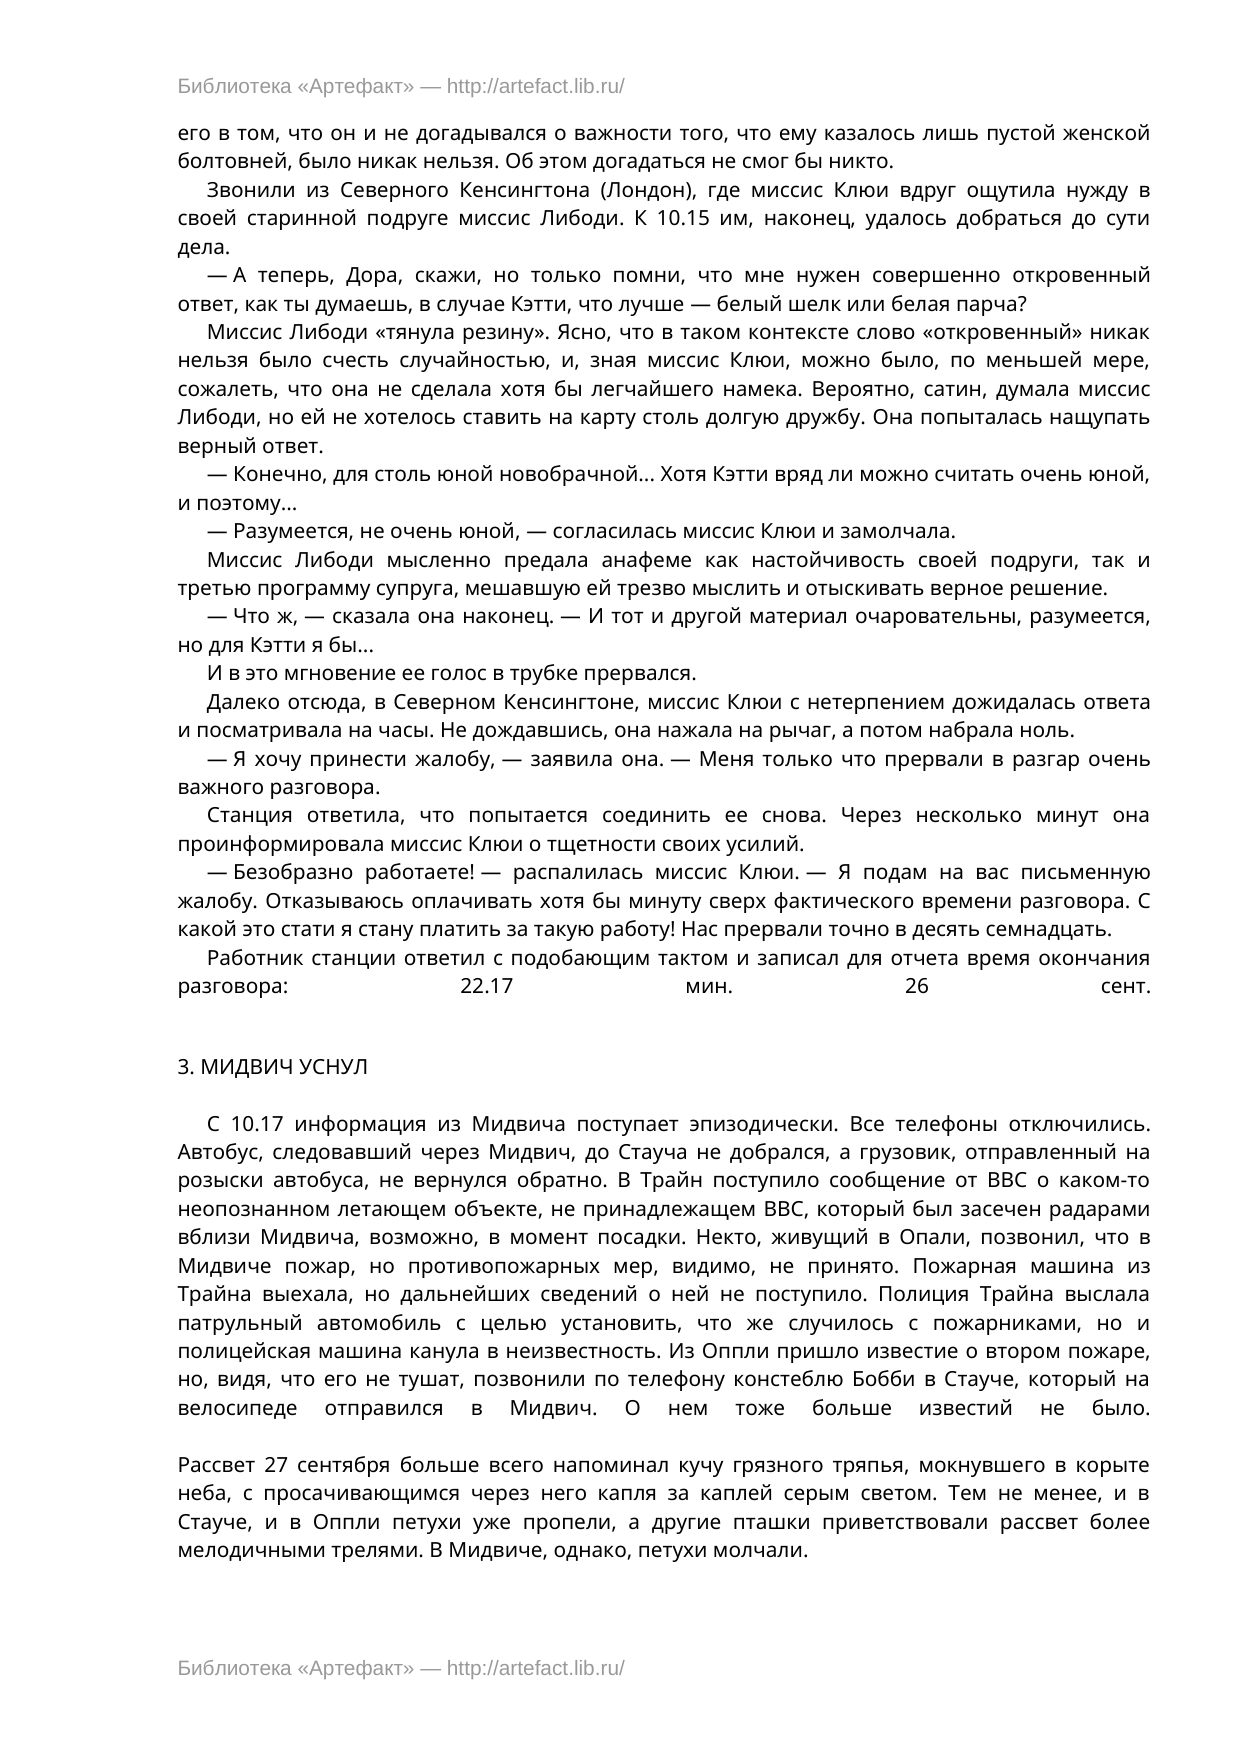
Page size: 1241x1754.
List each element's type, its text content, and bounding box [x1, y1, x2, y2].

text Работник станции ответил с подобающим тактом и записал для отчета время окончания разговора: 22.17 мин. 26 сент. [177, 943, 1152, 1023]
text — Что ж, — сказала она наконец. — И тот и другой материал очаровательны, разумеется, но для Кэтти я бы... [177, 602, 1152, 658]
text Станция ответила, что попытается соединить ее снова. Через несколько минут она проинформировала миссис Клюи о тщетности своих усилий. [177, 801, 1152, 857]
text — Я хочу принести жалобу, — заявила она. — Меня только что прервали в разгар очень важного разговора. [177, 744, 1152, 801]
text И в это мгновение ее голос в трубке прервался. [177, 658, 1152, 687]
text 3. МИДВИЧ УСНУЛ [177, 1023, 1152, 1080]
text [177, 118, 1152, 175]
text — А теперь, Дора, скажи, но только помни, что мне нужен совершенно откровенный ответ, как ты думаешь, в случае Кэтти, что лучше — белый шелк или белая парча? [177, 260, 1152, 317]
text — Конечно, для столь юной новобрачной... Хотя Кэтти вряд ли можно считать очень юной, и поэтому... [177, 459, 1152, 516]
text — Разумеется, не очень юной, — согласилась миссис Клюи и замолчала. [177, 516, 1152, 545]
text С 10.17 информация из Мидвича поступает эпизодически. Все телефоны отключились. Автобус, следовавший через Мидвич, до Стауча не добрался, а грузовик, отправленный на розыски автобуса, не вернулся обратно. В Трайн поступило сообщение от ВВС о каком-то неопознанном летающем объекте, не принадлежащем ВВС, который был засечен радарами вблизи Мидвича, возможно, в момент посадки. Некто, живущий в Опали, позвонил, что в Мидвиче пожар, но противопожарных мер, видимо, не принято. Пожарная машина из Трайна выехала, но дальнейших сведений о ней не поступило. Полиция Трайна выслала патрульный автомобиль с целью установить, что же случилось с пожарниками, но и полицейская машина канула в неизвестность. Из Оппли пришло известие о втором пожаре, но, видя, что его не тушат, позвонили по телефону констеблю Бобби в Стауче, который на велосипеде отправился в Мидвич. О нем тоже больше известий не было. Рассвет 27 сентября больше всего напоминал кучу грязного тряпья, мокнувшего в корыте неба, с просачивающимся через него капля за каплей серым светом. Тем не менее, и в Стауче, и в Оппли петухи уже пропели, а другие пташки приветствовали рассвет более мелодичными трелями. В Мидвиче, однако, петухи молчали. [177, 1109, 1152, 1564]
text — Безобразно работаете! — распалилась миссис Клюи. — Я подам на вас письменную жалобу. Отказываюсь оплачивать хотя бы минуту сверх фактического времени разговора. С какой это стати я стану платить за такую работу! Нас прервали точно в десять семнадцать. [177, 857, 1152, 943]
text Миссис Либоди мысленно предала анафеме как настойчивость своей подруги, так и третью программу супруга, мешавшую ей трезво мыслить и отыскивать верное решение. [177, 545, 1152, 602]
text Далеко отсюда, в Северном Кенсингтоне, миссис Клюи с нетерпением дожидалась ответа и посматривала на часы. Не дождавшись, она нажала на рычаг, а потом набрала ноль. [177, 687, 1152, 744]
text Звонили из Северного Кенсингтона (Лондон), где миссис Клюи вдруг ощутила нужду в своей старинной подруге миссис Либоди. К 10.15 им, наконец, удалось добраться до сути дела. [177, 175, 1152, 260]
text Миссис Либоди «тянула резину». Ясно, что в таком контексте слово «откровенный» никак нельзя было счесть случайностью, и, зная миссис Клюи, можно было, по меньшей мере, сожалеть, что она не сделала хотя бы легчайшего намека. Вероятно, сатин, думала миссис Либоди, но ей не хотелось ставить на карту столь долгую дружбу. Она попыталась нащупать верный ответ. [177, 317, 1152, 459]
